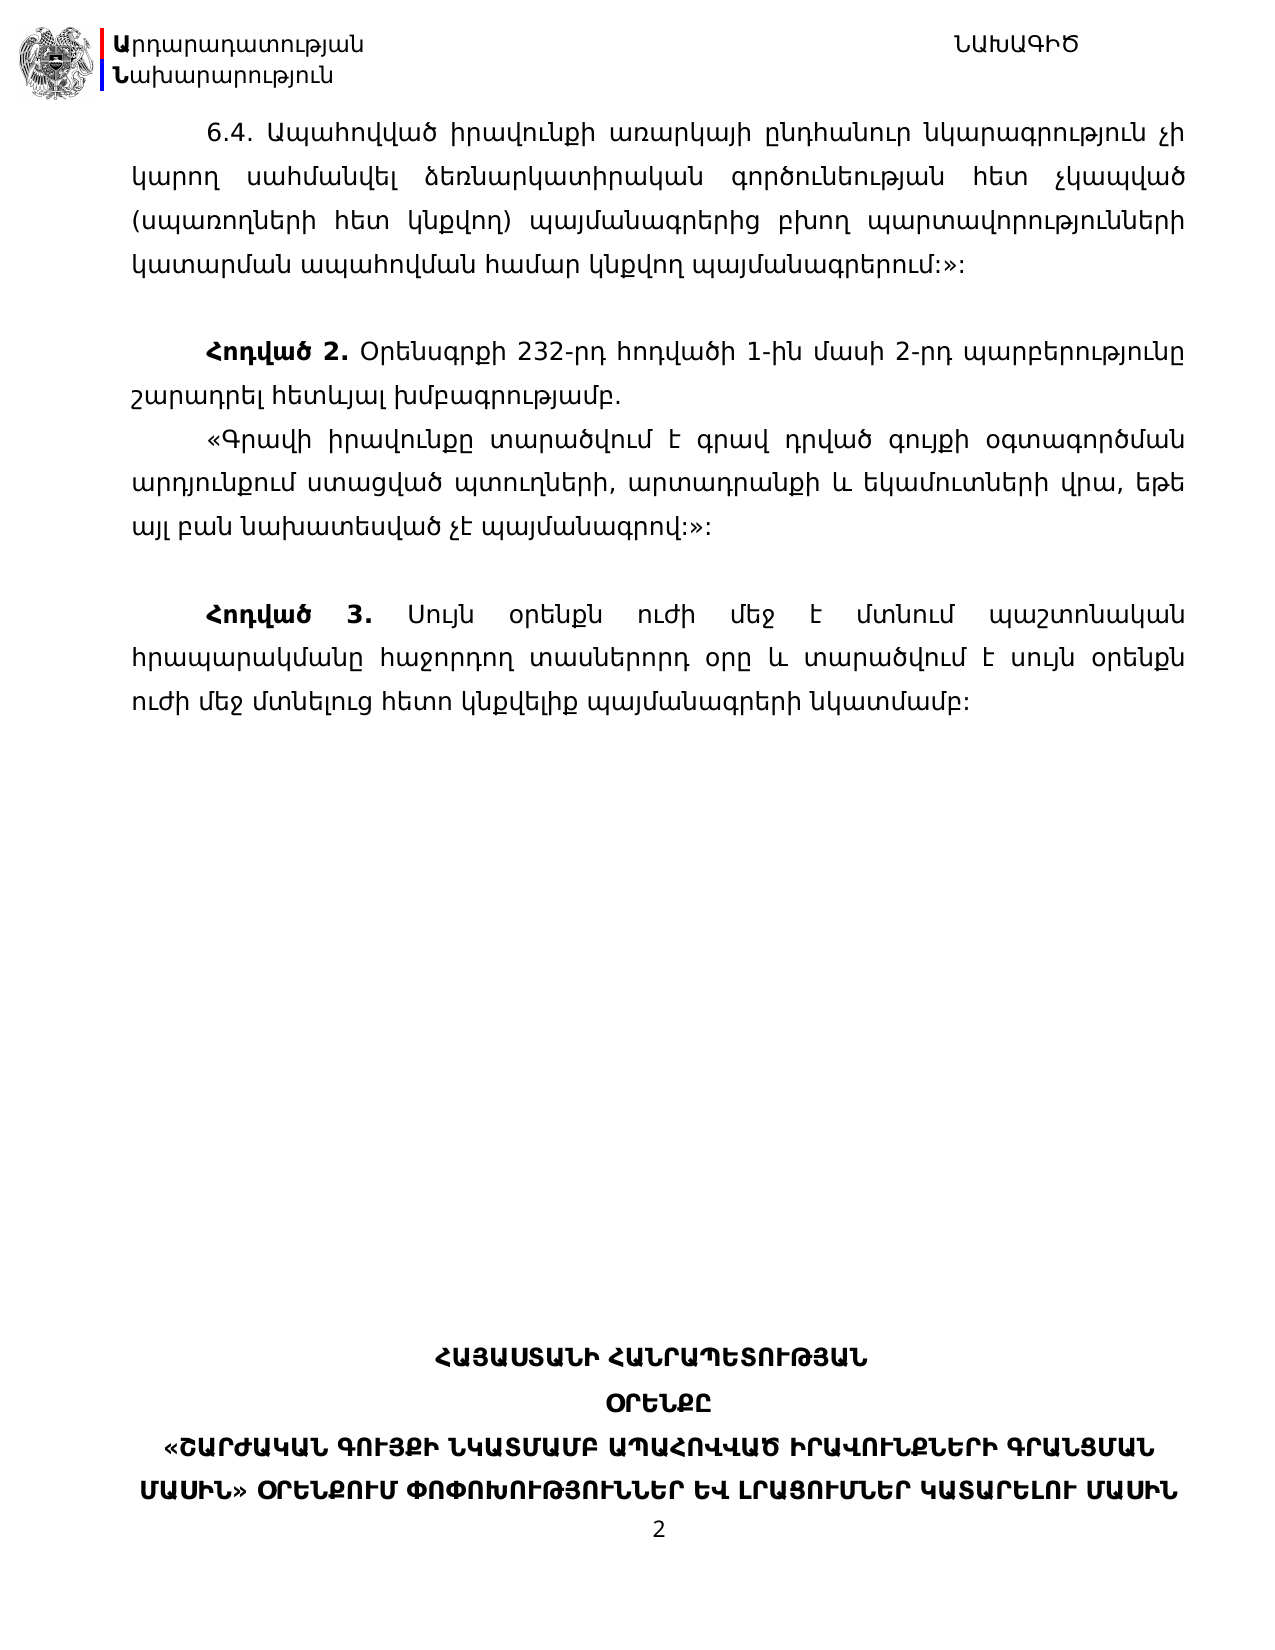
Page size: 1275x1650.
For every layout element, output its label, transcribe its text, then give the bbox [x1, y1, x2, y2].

text Հոդված 3. Սույն օրենքն ուժի մեջ է մտնում պաշտոնական հրապարակմանը հաջորդող տասներորդ օրը և տարածվում է սույն օրենքն ուժի մեջ մտնելուց հետո կնքվելիք պայմանագրերի նկատմամբ: [131, 600, 1186, 717]
text «ՇԱՐԺԱԿԱՆ ԳՈՒՅՔԻ ՆԿԱՏՄԱՄԲ ԱՊԱՀՈՎՎԱԾ ԻՐԱՎՈՒՆՔՆԵՐԻ ԳՐԱՆՑՄԱՆ ՄԱՍԻՆ» ՕՐԵՆՔՈՒՄ ՓՈՓՈԽՈՒԹՅՈՒՆՆԵՐ ԵՎ ԼՐԱՑՈՒՄՆԵՐ ԿԱՏԱՐԵԼՈՒ ՄԱՍԻՆ [131, 1433, 1186, 1506]
text «Գրավի իրավունքը տարածվում է գրավ դրված գույքի օգտագործման արդյունքում ստացված պտուղների, արտադրանքի և եկամուտների վրա, եթե այլ բան նախատեսված չէ պայմանագրով:»: [131, 425, 1186, 542]
subtitle ՀԱՅԱՍՏԱՆԻ ՀԱՆՐԱՊԵՏՈՒԹՅԱՆ ՕՐԵՆՔԸ [131, 1344, 1186, 1418]
text 6.4. Ապահովված իրավունքի առարկայի ընդհանուր նկարագրություն չի կարող սահմանվել ձեռնարկատիրական գործունեության հետ չկապված (սպառողների հետ կնքվող) պայմանագրերից բխող պարտավորությունների կատարման ապահովման համար կնքվող պայմանագրերում:»: [131, 119, 1186, 279]
text Հոդված 2. Օրենսգրքի 232-րդ հոդվածի 1-ին մասի 2-րդ պարբերությունը շարադրել հետևյալ խմբագրությամբ. [131, 337, 1186, 410]
picture [18, 26, 94, 100]
